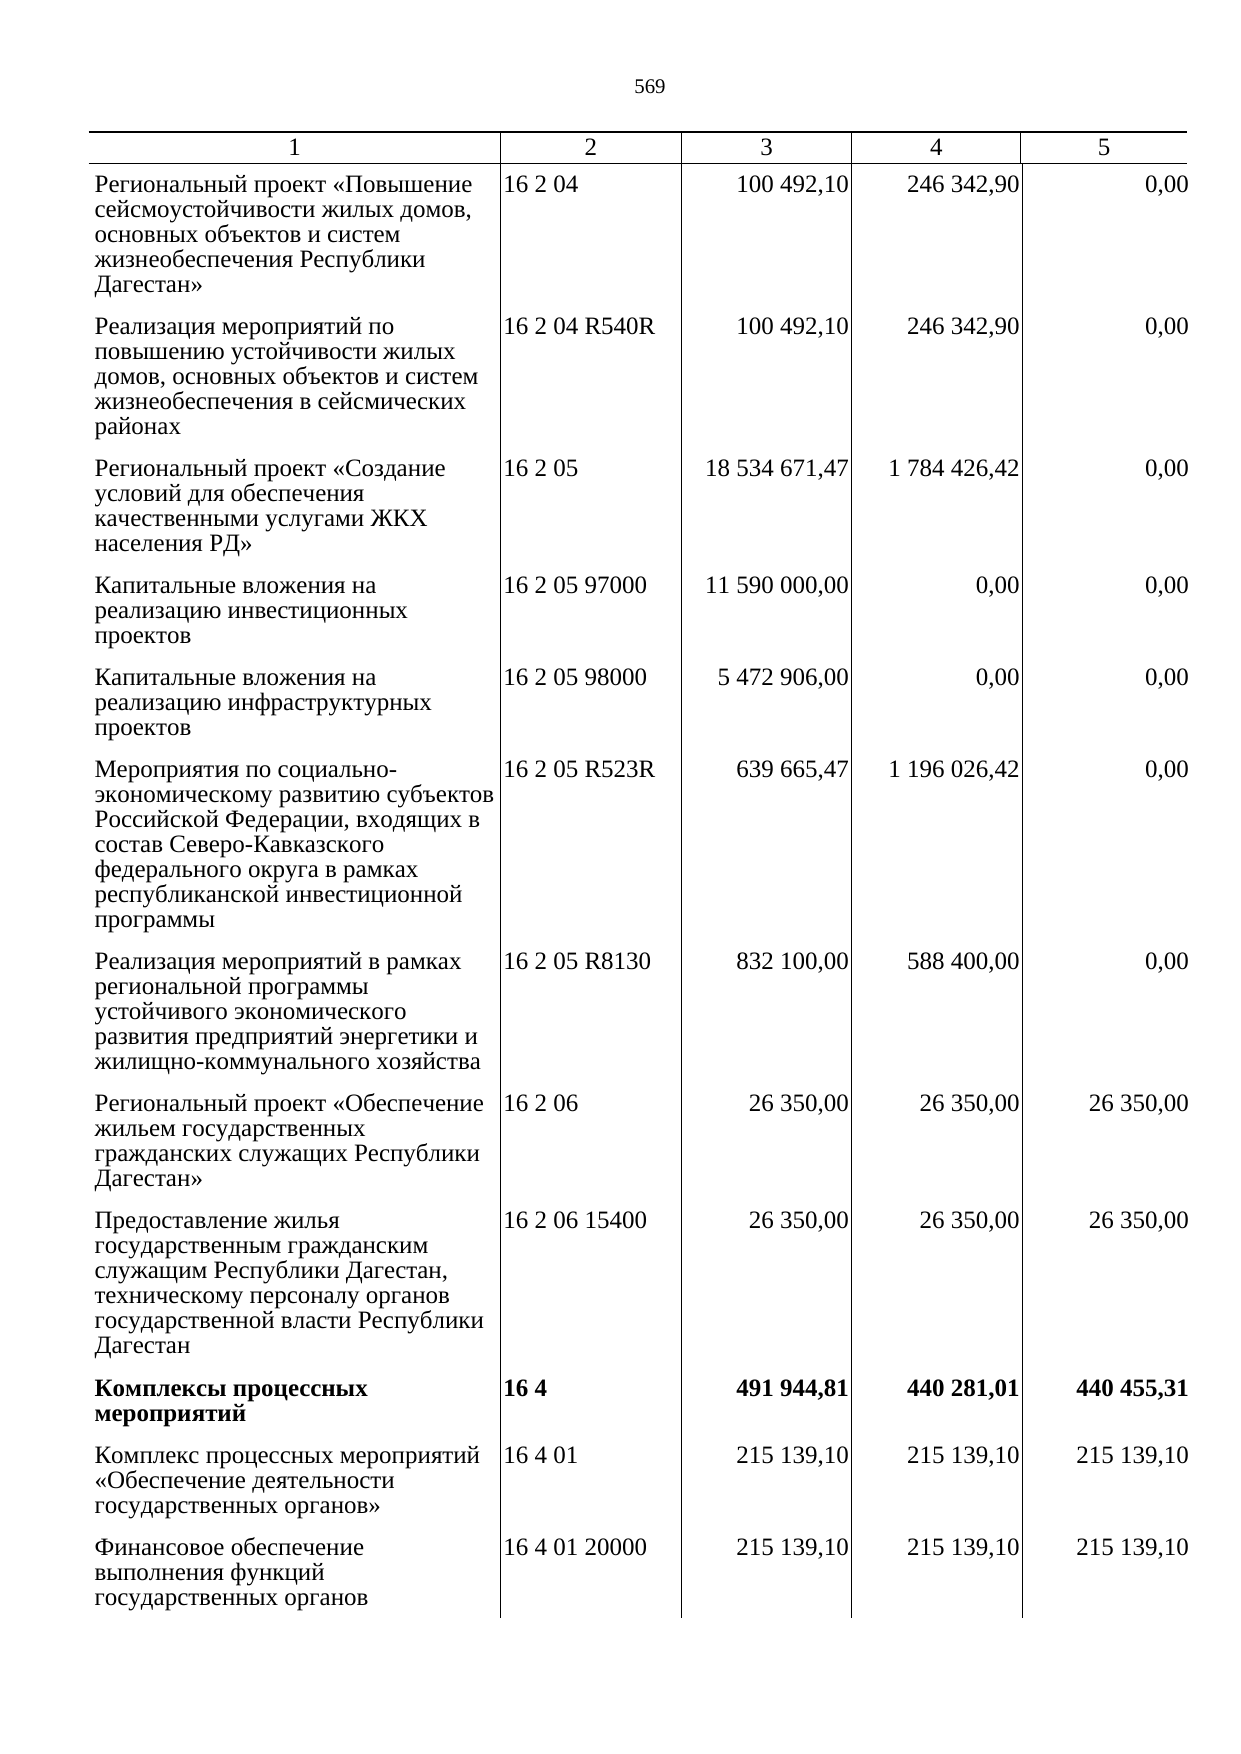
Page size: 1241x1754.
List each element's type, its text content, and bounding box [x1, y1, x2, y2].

table_cell Капитальные вложения на реализацию инфраструктурных проектов [91, 657, 500, 749]
table_cell 215 139,10 [852, 1434, 1022, 1526]
table_cell 0,00 [1023, 941, 1191, 1083]
table_cell 215 139,10 [852, 1526, 1022, 1618]
table_cell 16 2 05 98000 [501, 657, 681, 749]
table_cell 215 139,10 [682, 1526, 851, 1618]
table_cell 0,00 [852, 657, 1022, 749]
table_header 3 [682, 133, 851, 163]
table_cell 100 492,10 [682, 305, 851, 447]
table_cell 26 350,00 [1023, 1200, 1191, 1367]
table_cell 16 2 04 [501, 164, 681, 305]
table_cell 16 2 04 R540R [501, 305, 681, 447]
table_cell Предоставление жилья государственным гражданским служащим Республики Дагестан, техническому персоналу органов государственной власти Республики Дагестан [91, 1200, 500, 1367]
table_cell Региональный проект «Повышение сейсмоустойчивости жилых домов, основных объектов и систем жизнеобеспечения Республики Дагестан» [91, 164, 500, 305]
table_cell 1 196 026,42 [852, 749, 1022, 941]
table_cell 16 2 06 [501, 1083, 681, 1200]
table_cell 0,00 [1023, 163, 1191, 305]
table_cell 215 139,10 [1023, 1526, 1191, 1618]
table_cell 491 944,81 [682, 1367, 851, 1434]
table_cell 0,00 [1023, 565, 1191, 657]
table_cell 26 350,00 [852, 1083, 1022, 1200]
table_header 2 [501, 133, 681, 163]
table_cell Реализация мероприятий в рамках региональной программы устойчивого экономического развития предприятий энергетики и жилищно-коммунального хозяйства [91, 941, 500, 1083]
table_cell Капитальные вложения на реализацию инвестиционных проектов [91, 565, 500, 657]
table_cell 588 400,00 [852, 941, 1022, 1083]
table_cell 215 139,10 [1023, 1434, 1191, 1526]
table_cell 246 342,90 [852, 164, 1022, 305]
table_cell 26 350,00 [1023, 1083, 1191, 1200]
table_cell 16 4 [501, 1367, 681, 1434]
table_cell 100 492,10 [682, 164, 851, 305]
table_header 5 [1021, 133, 1187, 163]
table_cell Комплекс процессных мероприятий «Обеспечение деятельности государственных органов» [91, 1434, 500, 1526]
table_cell Реализация мероприятий по повышению устойчивости жилых домов, основных объектов и систем жизнеобеспечения в сейсмических районах [91, 305, 500, 447]
table_cell 11 590 000,00 [682, 565, 851, 657]
table_cell Региональный проект «Обеспечение жильем государственных гражданских служащих Республики Дагестан» [91, 1083, 500, 1200]
table_cell 0,00 [1023, 657, 1191, 749]
table_cell 246 342,90 [852, 305, 1022, 447]
table_cell 440 455,31 [1023, 1367, 1191, 1434]
table_cell Региональный проект «Создание условий для обеспечения качественными услугами ЖКХ населения РД» [91, 448, 500, 564]
table_cell 16 2 05 97000 [501, 565, 681, 657]
table_cell 1 784 426,42 [852, 448, 1022, 564]
table_cell 215 139,10 [682, 1434, 851, 1526]
table_cell 16 2 06 15400 [501, 1200, 681, 1367]
table_cell Мероприятия по социально-экономическому развитию субъектов Российской Федерации, входящих в состав Северо-Кавказского федерального округа в рамках республиканской инвестиционной программы [91, 749, 500, 941]
table_cell 16 2 05 [501, 448, 681, 564]
table_header 1 [89, 133, 500, 163]
table_cell 0,00 [1023, 749, 1191, 941]
table_cell Комплексы процессных мероприятий [91, 1367, 500, 1434]
table_cell 0,00 [852, 565, 1022, 657]
table_cell Финансовое обеспечение выполнения функций государственных органов [91, 1526, 500, 1618]
table_cell 18 534 671,47 [682, 448, 851, 564]
table_cell 26 350,00 [682, 1083, 851, 1200]
table_cell 639 665,47 [682, 749, 851, 941]
table_cell 26 350,00 [852, 1200, 1022, 1367]
table_cell 0,00 [1023, 305, 1191, 447]
table_cell 440 281,01 [852, 1367, 1022, 1434]
table_cell 16 4 01 [501, 1434, 681, 1526]
table_cell 832 100,00 [682, 941, 851, 1083]
table_cell 5 472 906,00 [682, 657, 851, 749]
table_cell 26 350,00 [682, 1200, 851, 1367]
table_cell 16 4 01 20000 [501, 1526, 681, 1618]
table_cell 0,00 [1023, 448, 1191, 564]
table_header 4 [852, 133, 1020, 163]
table_cell 16 2 05 R8130 [501, 941, 681, 1083]
table_cell 16 2 05 R523R [501, 749, 681, 941]
